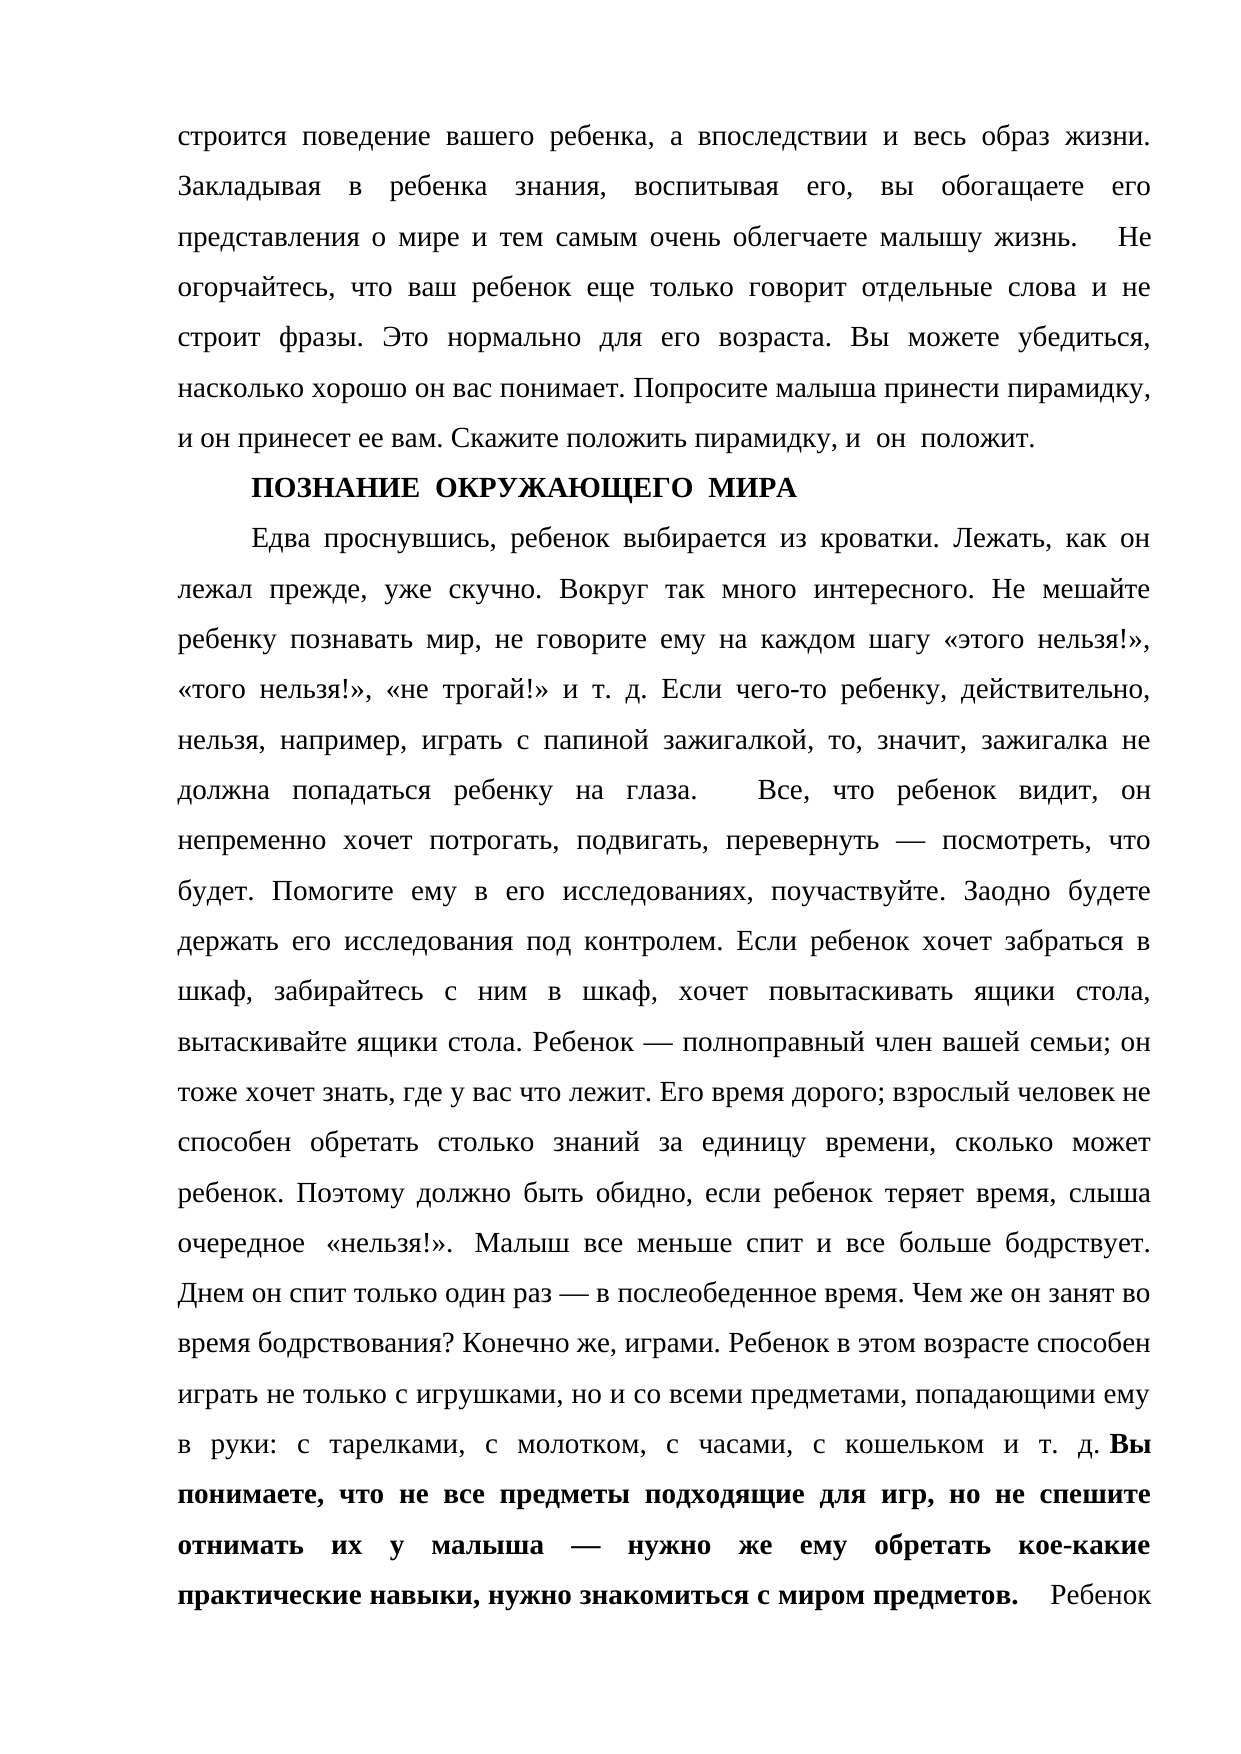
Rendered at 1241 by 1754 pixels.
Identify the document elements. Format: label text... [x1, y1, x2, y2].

text ПОЗНАНИЕ ОКРУЖАЮЩЕГО МИРА [177, 470, 1152, 504]
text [177, 118, 1152, 453]
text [177, 521, 1152, 1611]
